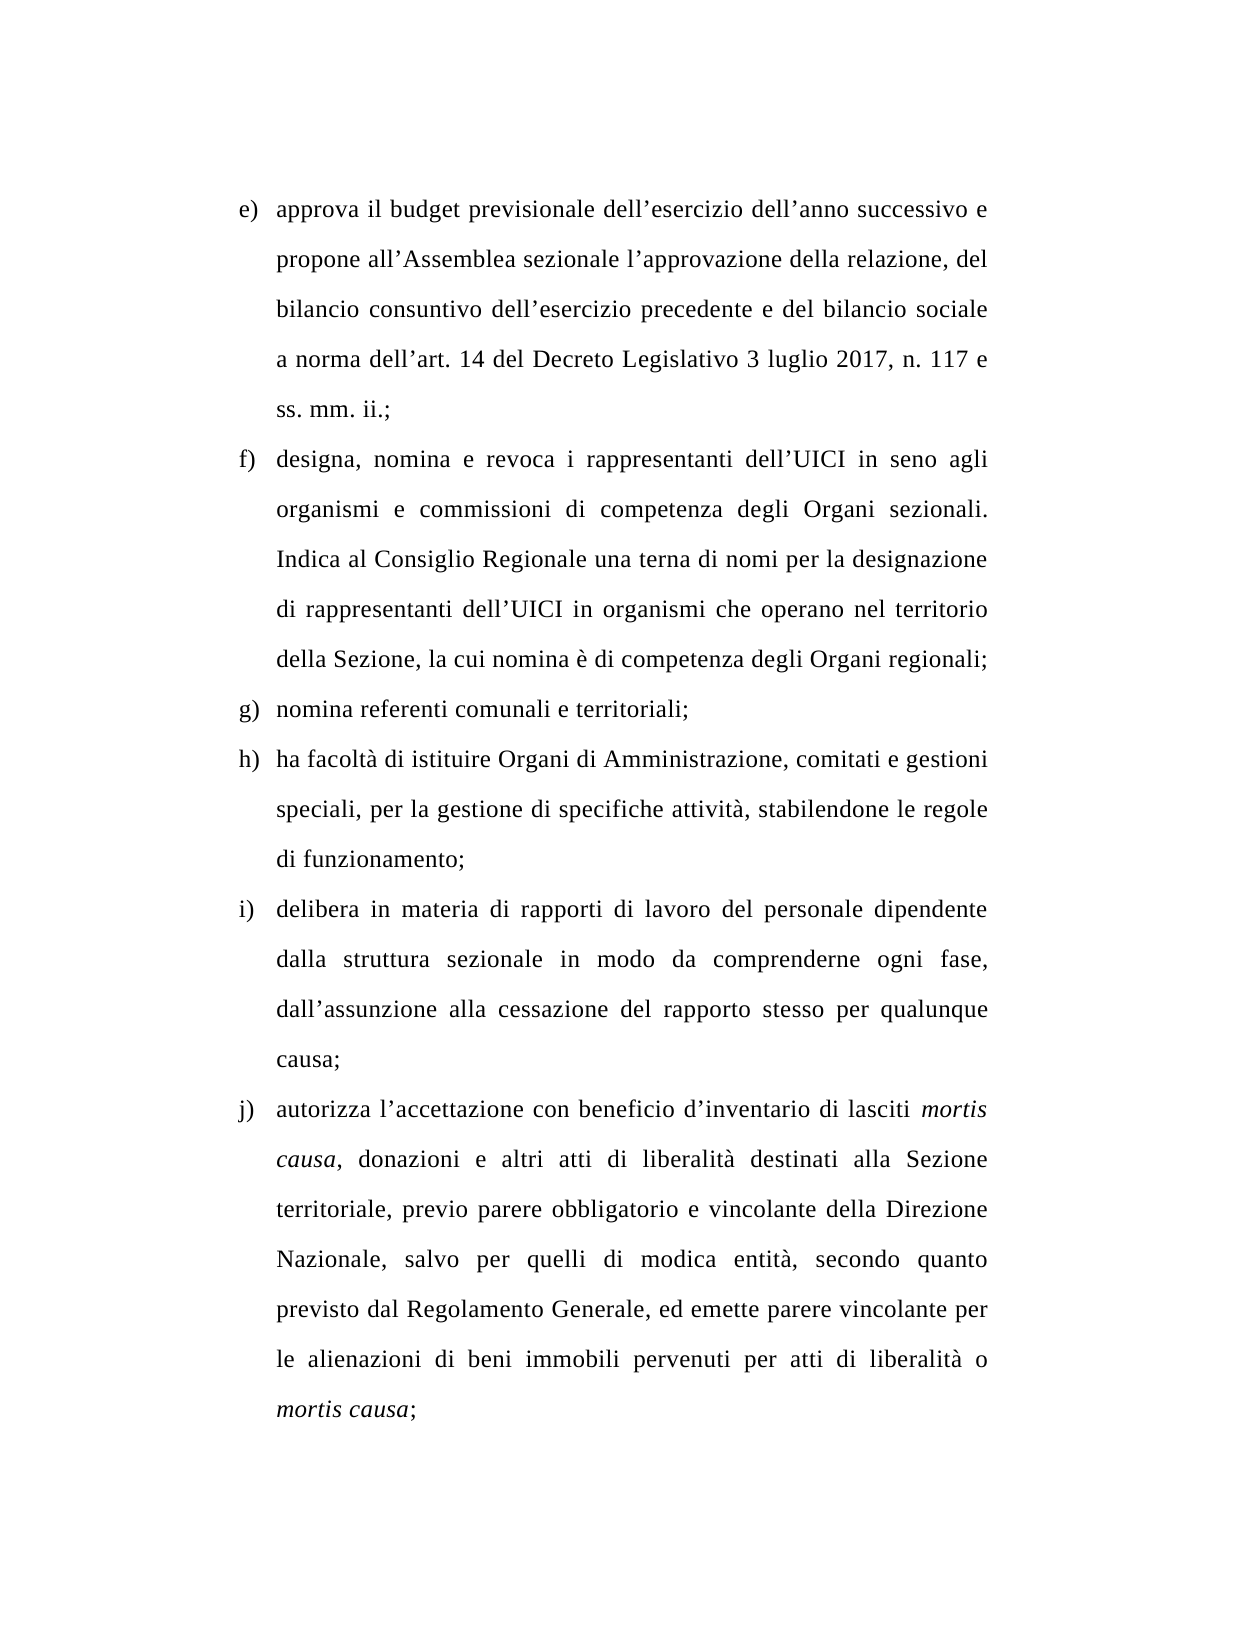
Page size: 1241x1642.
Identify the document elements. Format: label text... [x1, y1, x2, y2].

list delibera in materia di rapporti di lavoro del personale dipendente dalla struttura sezionale in modo da comprenderne ogni fase, dall’assunzione alla cessazione del rapporto stesso per qualunque causa; [238, 877, 989, 1077]
list ha facoltà di istituire Organi di Amministrazione, comitati e gestioni speciali, per la gestione di specifiche attività, stabilendone le regole di funzionamento; [238, 727, 989, 877]
list approva il budget previsionale dell’esercizio dell’anno successivo e propone all’Assemblea sezionale l’approvazione della relazione, del bilancio consuntivo dell’esercizio precedente e del bilancio sociale a norma dell’art. 14 del Decreto Legislativo 3 luglio 2017, n. 117 e ss. mm. ii.; [238, 177, 989, 427]
list designa, nomina e revoca i rappresentanti dell’UICI in seno agli organismi e commissioni di competenza degli Organi sezionali. Indica al Consiglio Regionale una terna di nomi per la designazione di rappresentanti dell’UICI in organismi che operano nel territorio della Sezione, la cui nomina è di competenza degli Organi regionali; [238, 427, 989, 677]
list nomina referenti comunali e territoriali; [238, 677, 989, 727]
list autorizza l’accettazione con beneficio d’inventario di lasciti mortis causa, donazioni e altri atti di liberalità destinati alla Sezione territoriale, previo parere obbligatorio e vincolante della Direzione Nazionale, salvo per quelli di modica entità, secondo quanto previsto dal Regolamento Generale, ed emette parere vincolante per le alienazioni di beni immobili pervenuti per atti di liberalità o mortis causa; [238, 1077, 989, 1427]
